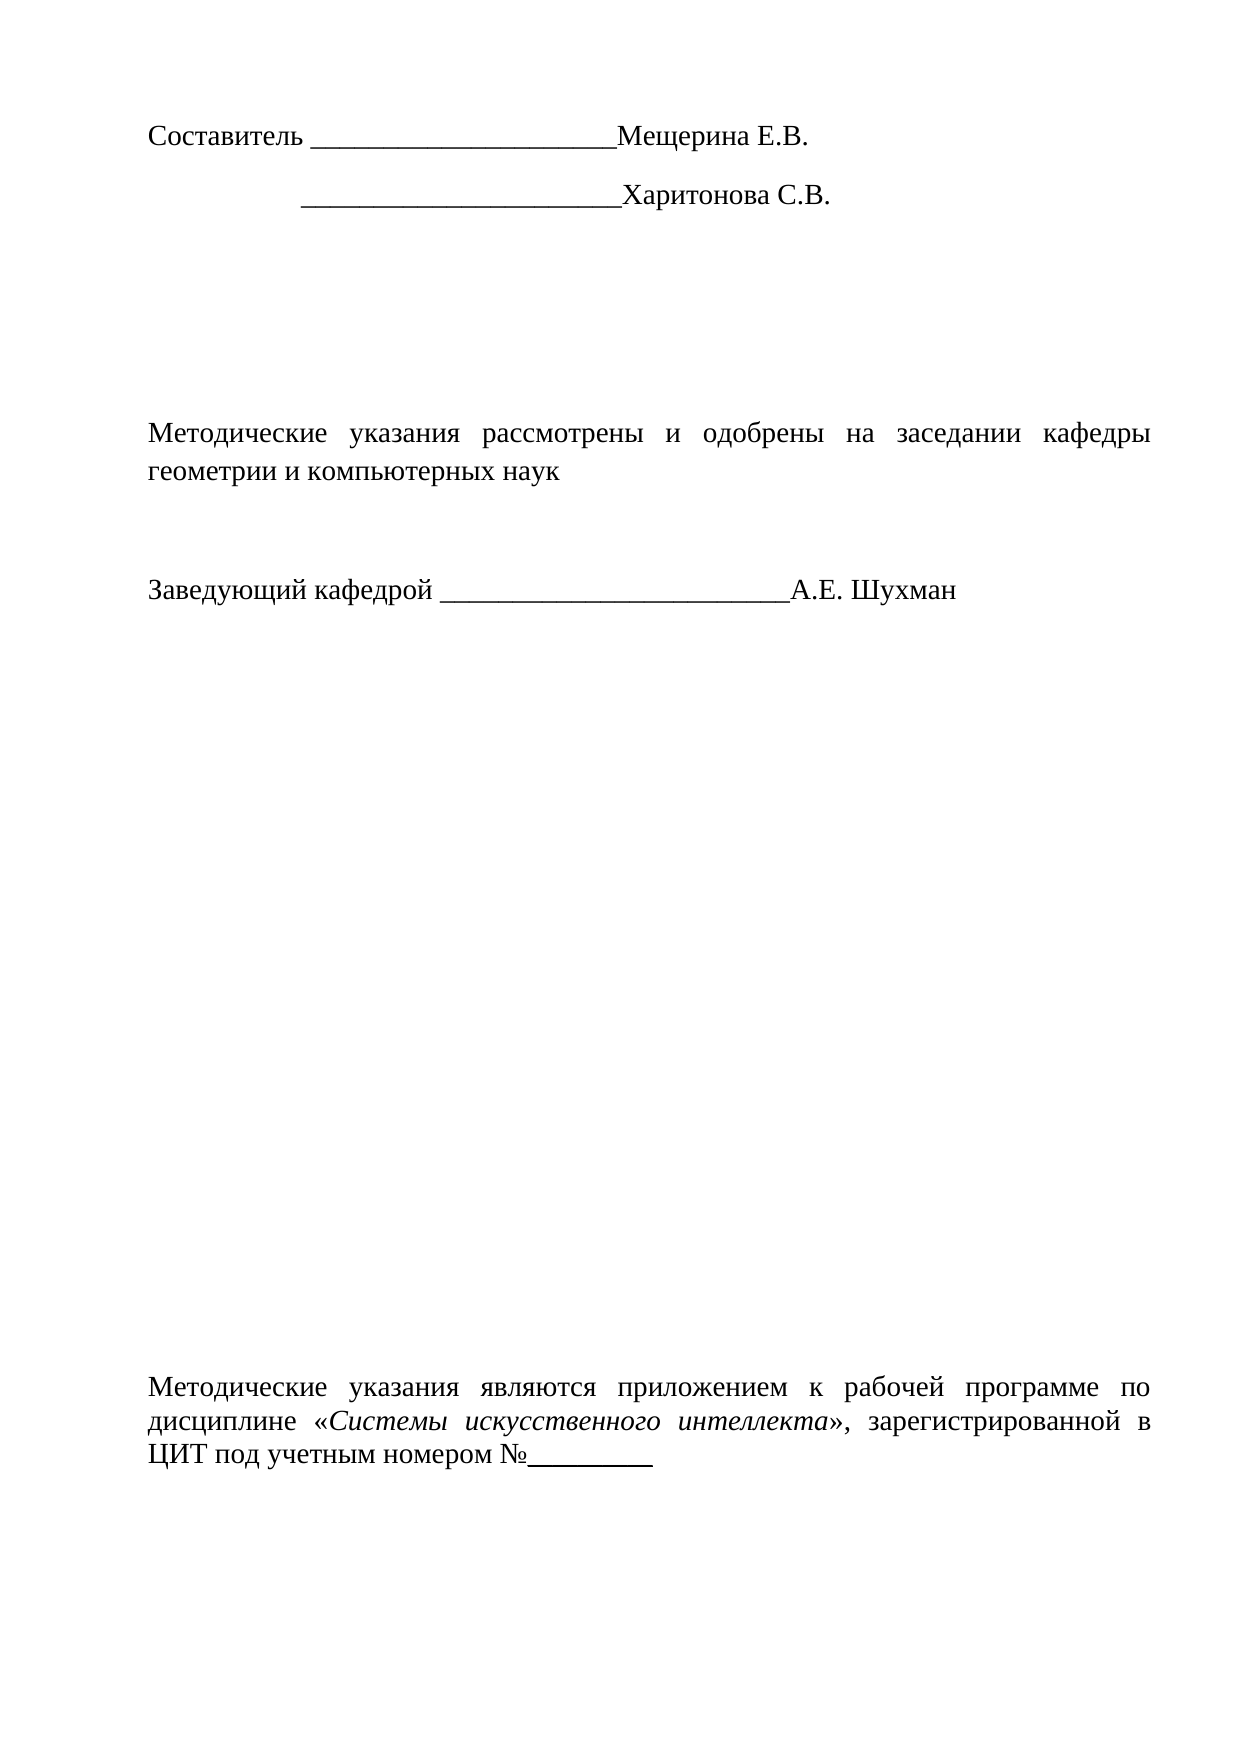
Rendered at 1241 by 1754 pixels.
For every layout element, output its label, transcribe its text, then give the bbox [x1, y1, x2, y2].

text Методические указания рассмотрены и одобрены на заседании кафедры геометрии и компьютерных наук [148, 415, 1152, 487]
text Составитель _____________________Мещерина Е.В. [148, 118, 1152, 152]
text Заведующий кафедрой ________________________А.Е. Шухман [148, 572, 1152, 606]
text Методические указания являются приложением к рабочей программе по дисциплине «Системы искусственного интеллекта», зарегистрированной в ЦИТ под учетным номером №__________ [148, 1369, 1152, 1470]
text ______________________Харитонова С.В. [148, 177, 1152, 211]
